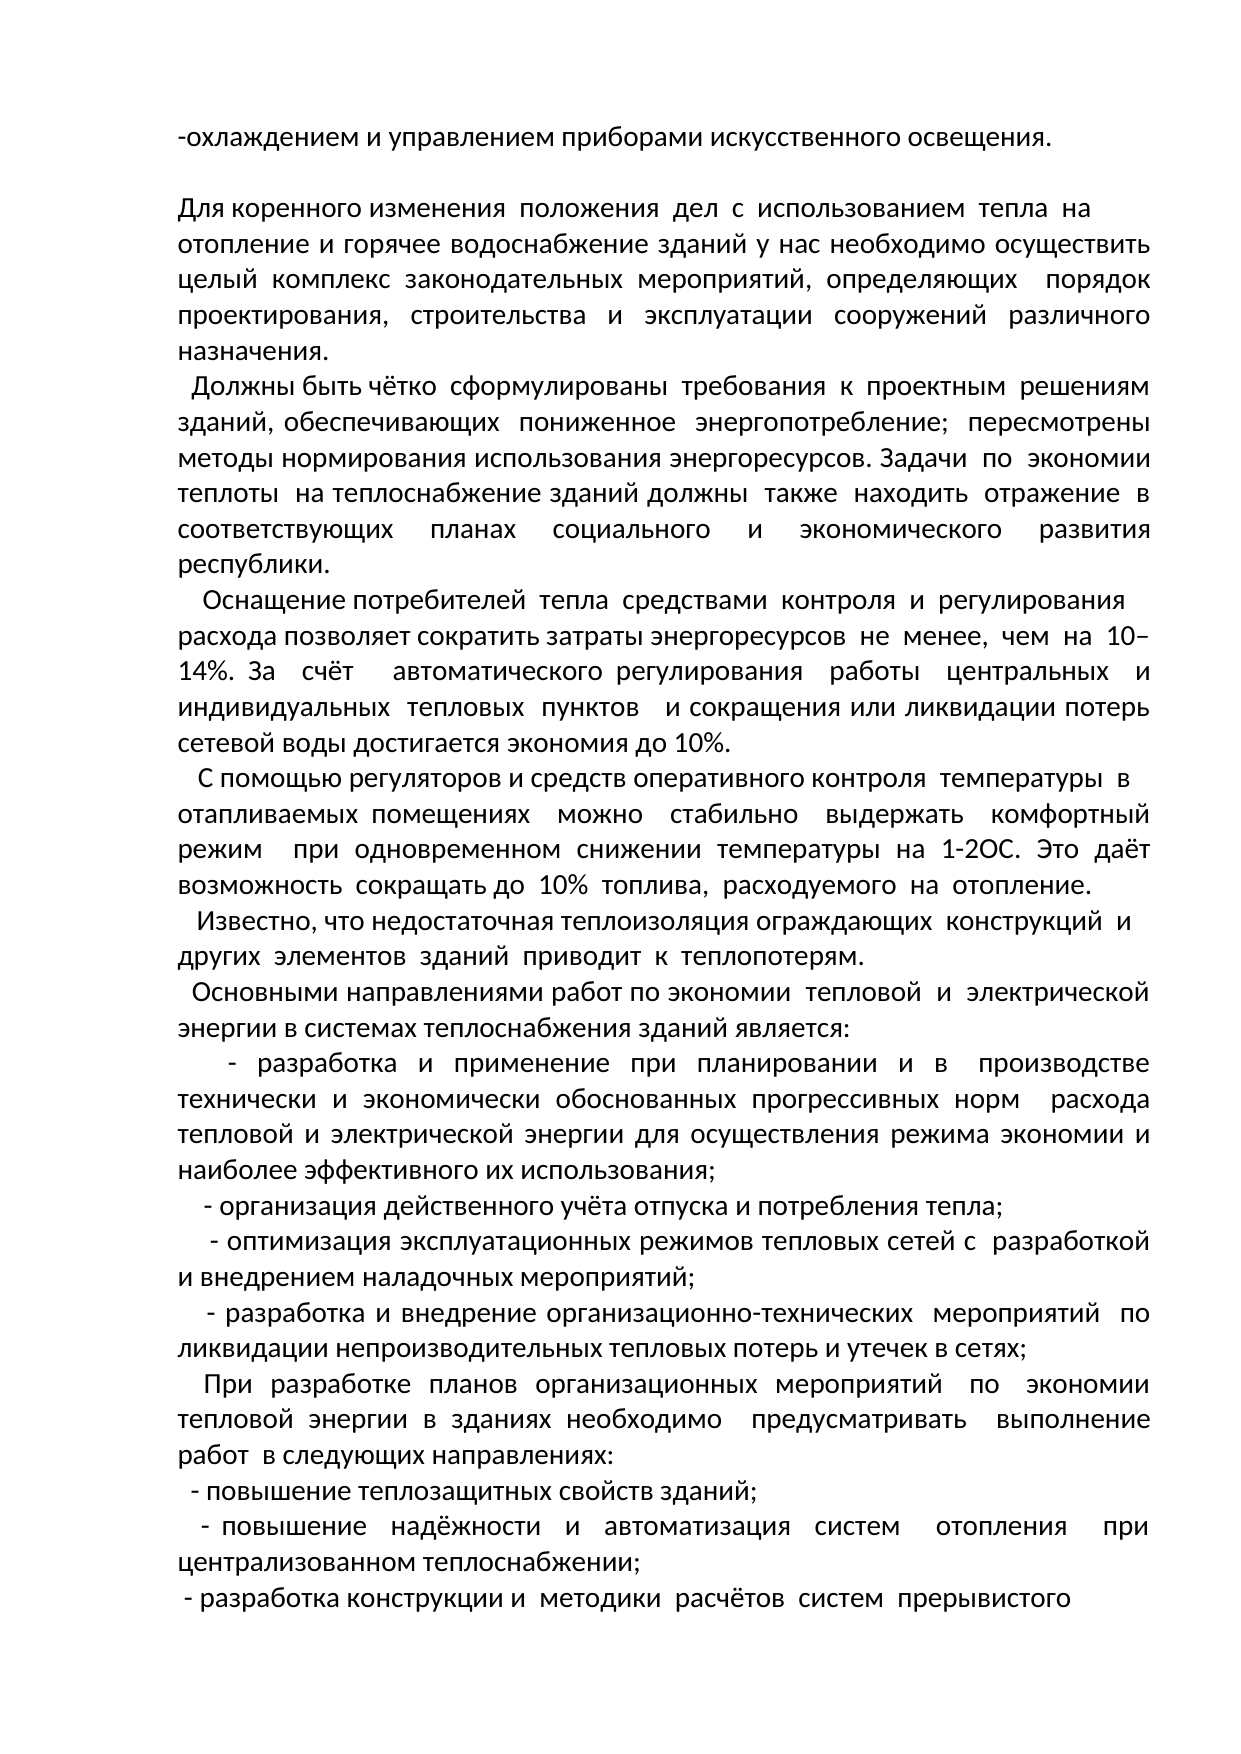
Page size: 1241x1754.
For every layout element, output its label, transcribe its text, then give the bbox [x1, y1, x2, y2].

text - разработка и внедрение организационно-технических мероприятий по ликвидации непроизводительных тепловых потерь и утечек в сетях; [177, 1294, 1152, 1365]
text - организация действенного учёта отпуска и потребления тепла; [177, 1187, 1152, 1222]
text отапливаемых помещениях можно стабильно выдержать комфортный режим при одновременном снижении температуры на 1-2ОС. Это даёт возможность сокращать до 10% топлива, расходуемого на отопление. [177, 795, 1152, 902]
text - разработка конструкции и методики расчётов систем прерывистого [177, 1579, 1152, 1614]
text расхода позволяет сократить затраты энергоресурсов не менее, чем на 10–14%. За счёт автоматического регулирования работы центральных и индивидуальных тепловых пунктов и сокращения или ликвидации потерь сетевой воды достигается экономия до 10%. [177, 617, 1152, 759]
text При разработке планов организационных мероприятий по экономии тепловой энергии в зданиях необходимо предусматривать выполнение работ в следующих направлениях: [177, 1365, 1152, 1472]
text зданий, обеспечивающих пониженное энергопотребление; пересмотрены методы нормирования использования энергоресурсов. Задачи по экономии теплоты на теплоснабжение зданий должны также находить отражение в соответствующих планах социального и экономического развития республики. [177, 403, 1152, 581]
text Известно, что недостаточная теплоизоляция ограждающих конструкций и [177, 902, 1152, 937]
text Оснащение потребителей тепла средствами контроля и регулирования [177, 581, 1152, 617]
text - оптимизация эксплуатационных режимов тепловых сетей с разработкой и внедрением наладочных мероприятий; [177, 1222, 1152, 1294]
text - повышение теплозащитных свойств зданий; [177, 1472, 1152, 1507]
text С помощью регуляторов и средств оперативного контроля температуры в [177, 759, 1152, 795]
text - повышение надёжности и автоматизация систем отопления при централизованном теплоснабжении; [177, 1507, 1152, 1579]
text отопление и горячее водоснабжение зданий у нас необходимо осуществить целый комплекс законодательных мероприятий, определяющих порядок проектирования, строительства и эксплуатации сооружений различного назначения. [177, 225, 1152, 367]
text Основными направлениями работ по экономии тепловой и электрической энергии в системах теплоснабжения зданий является: [177, 973, 1152, 1044]
text других элементов зданий приводит к теплопотерям. [177, 937, 1152, 973]
text - разработка и применение при планировании и в производстве технически и экономически обоснованных прогрессивных норм расхода тепловой и электрической энергии для осуществления режима экономии и наиболее эффективного их использования; [177, 1044, 1152, 1187]
text -охлаждением и управлением приборами искусственного освещения. [177, 118, 1152, 154]
text Для коренного изменения положения дел с использованием тепла на [177, 189, 1152, 225]
text Должны быть чётко сформулированы требования к проектным решениям [177, 367, 1152, 403]
